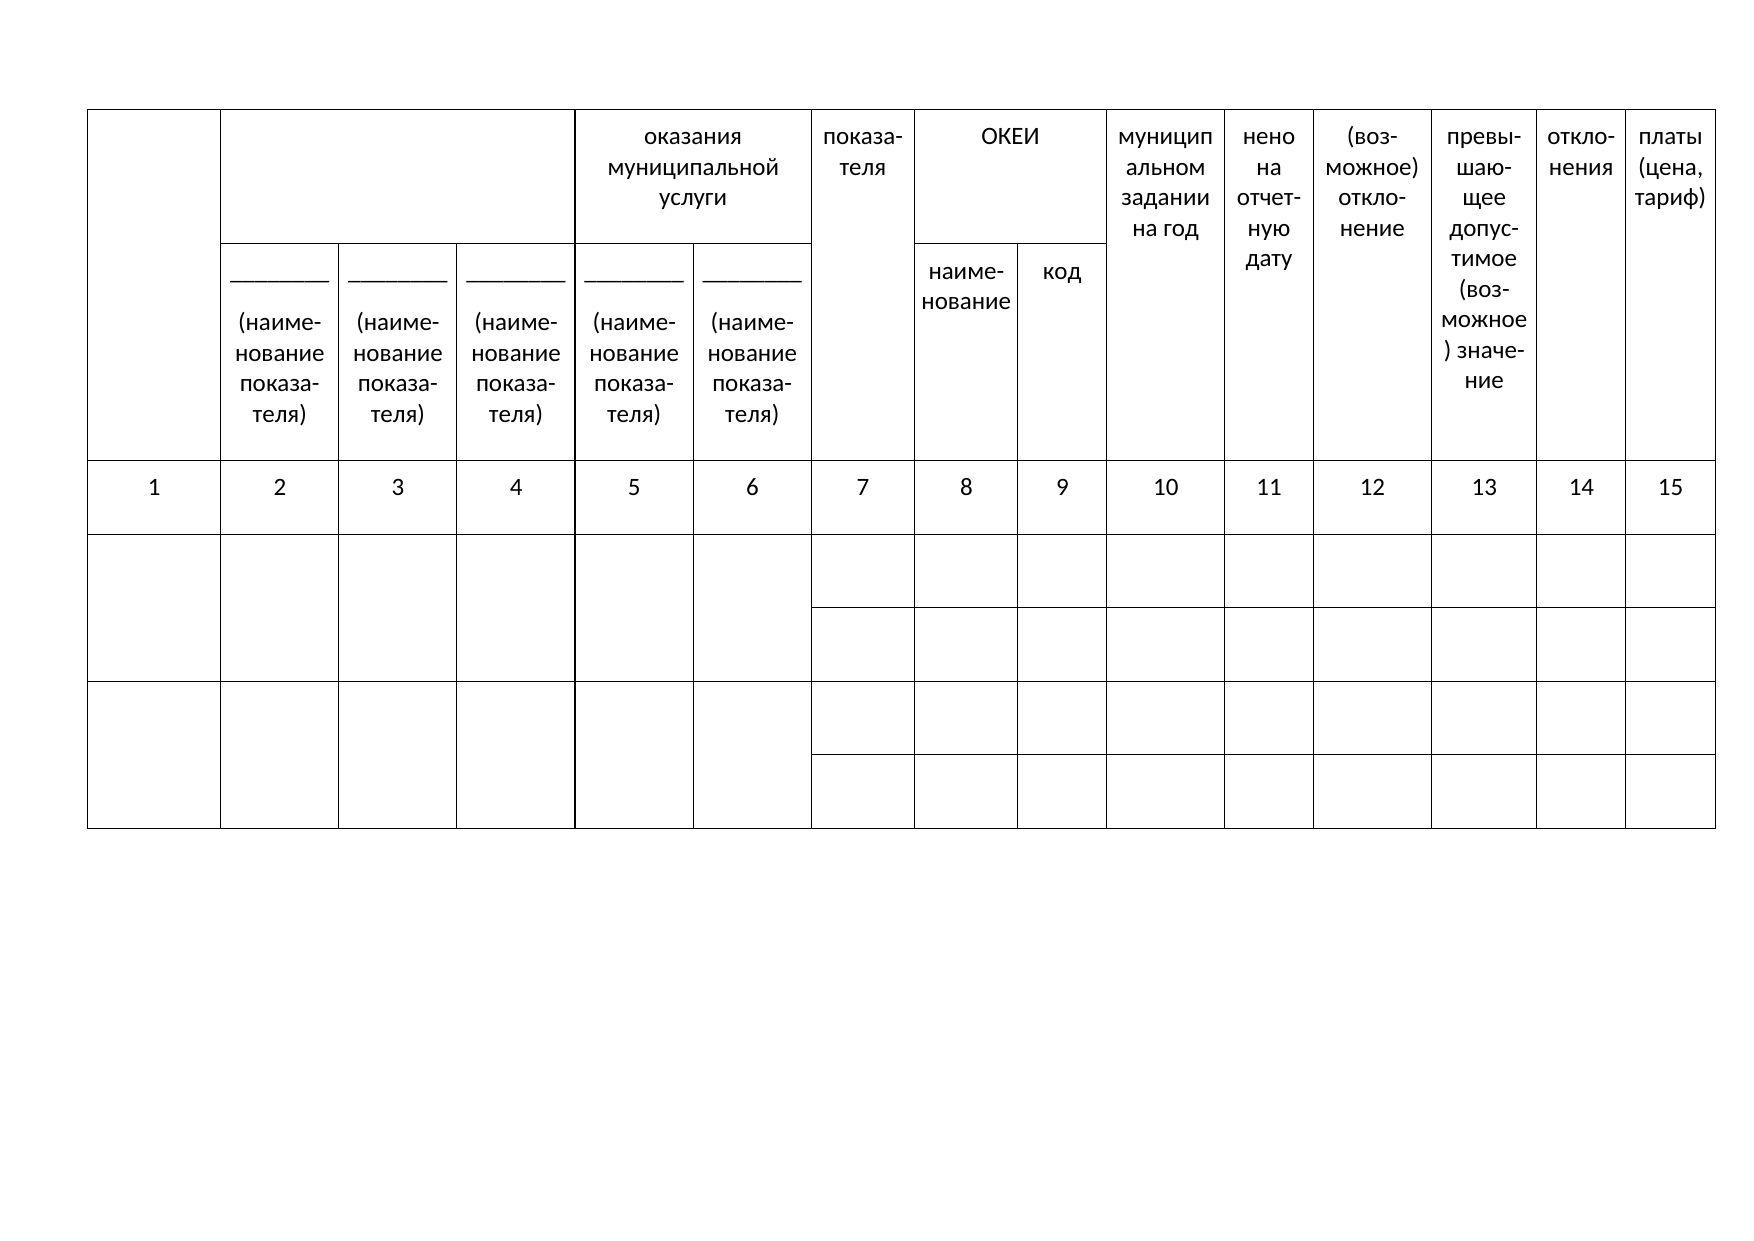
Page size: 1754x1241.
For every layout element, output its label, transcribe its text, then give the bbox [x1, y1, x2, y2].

table_cell ________ (наиме-нование показа-теля) [694, 244, 811, 460]
table_cell [1018, 608, 1106, 681]
table_cell [1225, 682, 1313, 754]
table_cell [1626, 755, 1715, 828]
table_cell [812, 608, 914, 681]
table_cell [1314, 535, 1431, 607]
table_cell [457, 535, 574, 681]
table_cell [1432, 110, 1536, 460]
table_cell [1107, 755, 1224, 828]
table_cell [88, 682, 220, 828]
table_cell [221, 682, 338, 828]
table_cell [1537, 535, 1625, 607]
table_cell 3 [339, 461, 456, 533]
table_cell 5 [576, 461, 693, 533]
table_cell 9 [1018, 461, 1106, 533]
table_cell [576, 535, 693, 681]
table_cell [915, 682, 1017, 754]
table_cell [1432, 608, 1536, 681]
table_cell [1314, 755, 1431, 828]
table_cell [1314, 608, 1431, 681]
table_cell [1018, 535, 1106, 607]
table_cell 13 [1432, 461, 1536, 533]
table_cell [576, 682, 693, 828]
table_cell [915, 608, 1017, 681]
table_cell 12 [1314, 461, 1431, 533]
table_cell [1626, 608, 1715, 681]
table_cell [1225, 755, 1313, 828]
table_cell [1314, 682, 1431, 754]
table_cell [1018, 755, 1106, 828]
table_cell 2 [221, 461, 338, 533]
table_cell 14 [1537, 461, 1625, 533]
table_cell 11 [1225, 461, 1313, 533]
table_cell [812, 682, 914, 754]
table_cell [915, 110, 1106, 243]
table_cell [694, 682, 811, 828]
table_cell 15 [1626, 461, 1715, 533]
table_cell [1432, 755, 1536, 828]
table_cell [1018, 682, 1106, 754]
table_cell [694, 535, 811, 681]
table_cell [1107, 682, 1224, 754]
table_cell [1432, 682, 1536, 754]
table_cell 7 [812, 461, 914, 533]
table_cell 1 [88, 461, 220, 533]
table_cell [1537, 755, 1625, 828]
table_cell [1537, 608, 1625, 681]
table_cell [1537, 682, 1625, 754]
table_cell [1314, 110, 1431, 460]
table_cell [1225, 110, 1313, 460]
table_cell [1107, 110, 1224, 460]
table_cell наиме-нование [915, 244, 1017, 460]
table_cell [1225, 535, 1313, 607]
table_cell [339, 535, 456, 681]
table_cell ________ (наиме-нование показа-теля) [576, 244, 693, 460]
table_cell [1432, 535, 1536, 607]
table_cell [1107, 608, 1224, 681]
table_cell код [1018, 244, 1106, 460]
table_cell 10 [1107, 461, 1224, 533]
table_cell [221, 535, 338, 681]
table_cell [1225, 608, 1313, 681]
table_cell [1107, 535, 1224, 607]
table_cell 4 [457, 461, 574, 533]
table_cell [1537, 110, 1625, 460]
table_cell ________ (наиме-нование показа-теля) [457, 244, 574, 460]
table_cell [915, 535, 1017, 607]
table_cell [1626, 535, 1715, 607]
table_cell [339, 682, 456, 828]
table_cell [457, 682, 574, 828]
table_cell [812, 755, 914, 828]
table_cell [1626, 682, 1715, 754]
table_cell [812, 110, 914, 460]
table_cell 6 [694, 461, 811, 533]
table_cell ________ (наиме-нование показа-теля) [339, 244, 456, 460]
table_cell [88, 535, 220, 681]
table_cell 8 [915, 461, 1017, 533]
table_cell [915, 755, 1017, 828]
table_cell [812, 535, 914, 607]
table_cell ________ (наиме-нование показа-теля) [221, 244, 338, 460]
